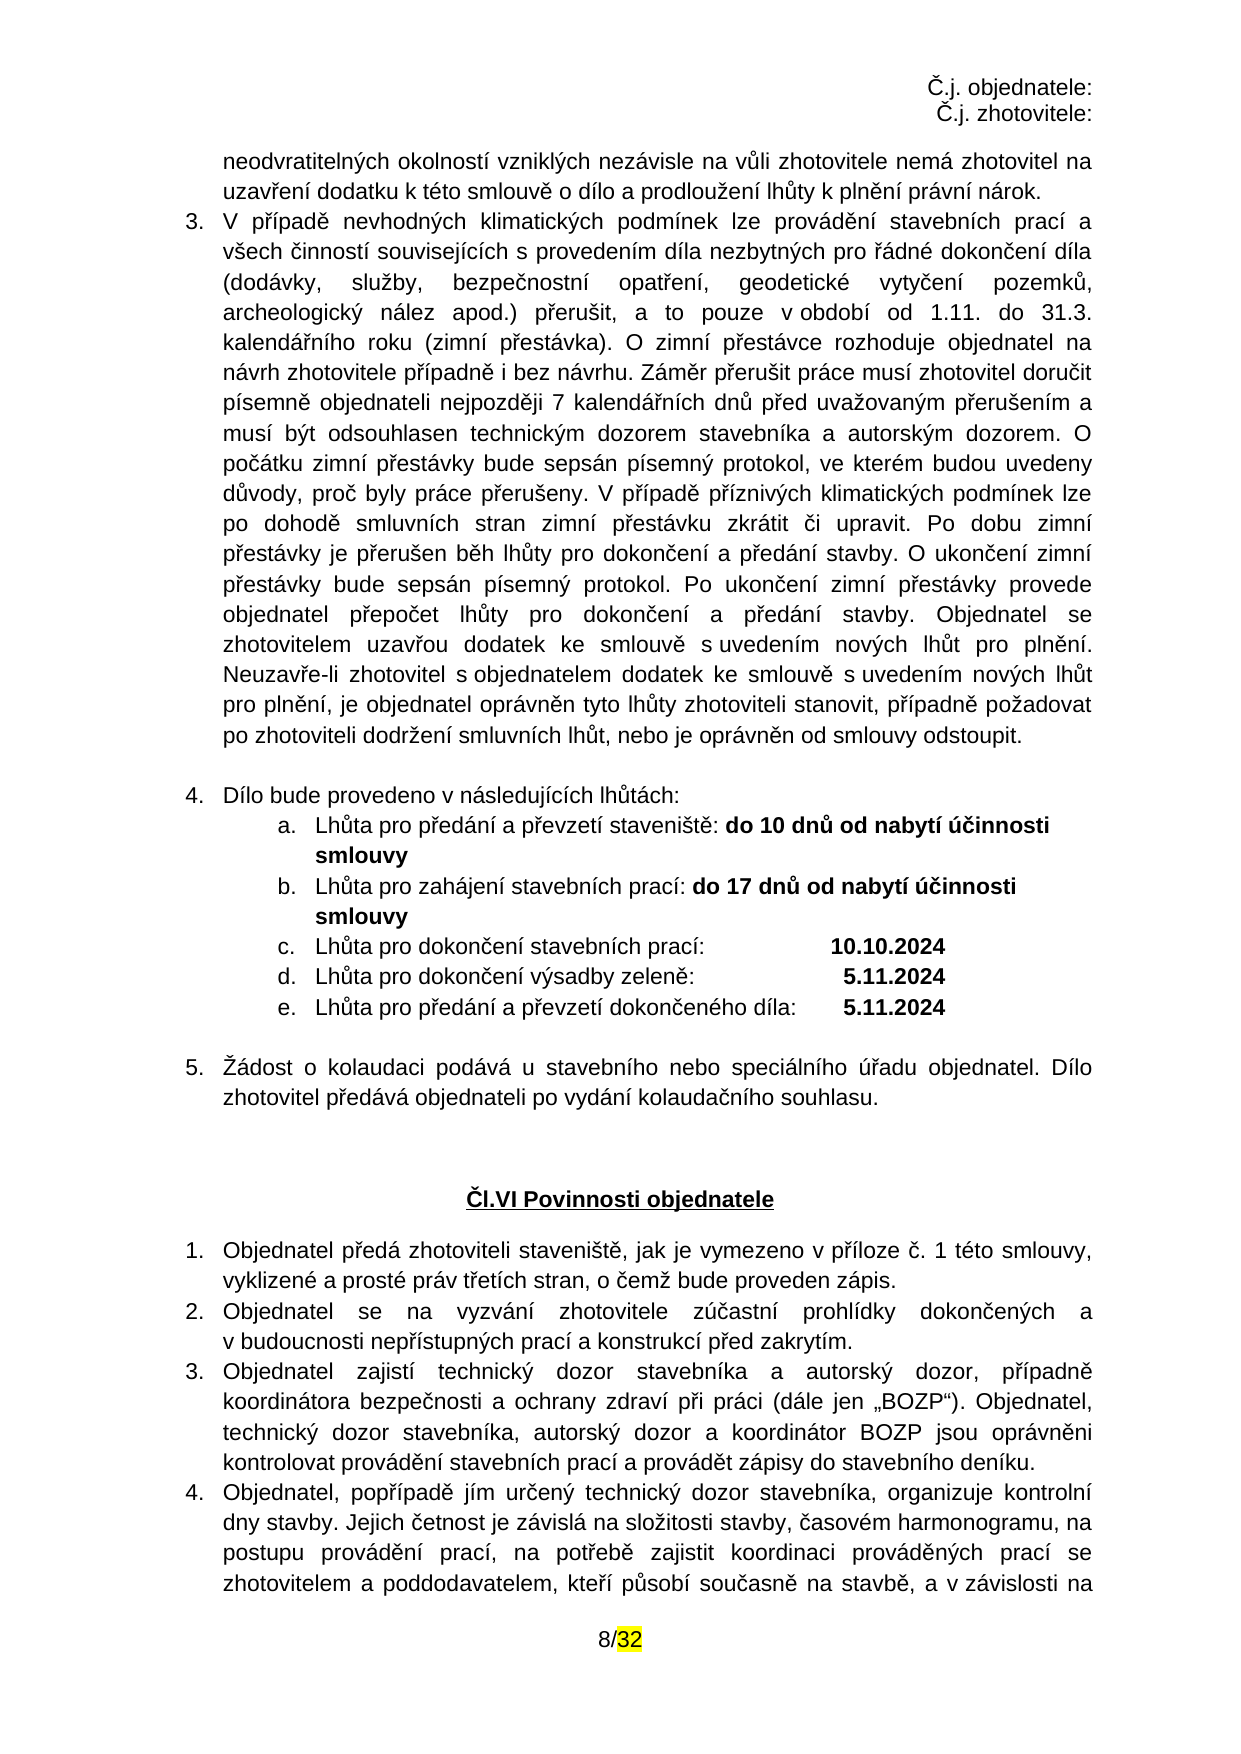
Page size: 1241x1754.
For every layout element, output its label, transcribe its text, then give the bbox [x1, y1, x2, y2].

text Čl.VI Povinnosti objednatele [148, 1186, 1093, 1212]
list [185, 1479, 1093, 1596]
list Objednatel předá zhotoviteli staveniště, jak je vymezeno v příloze č. 1 této smlouvy, vyklizené a prosté práv třetích stran, o čemž bude proveden zápis. [185, 1237, 1093, 1294]
list Lhůta pro dokončení výsadby zeleně: 5.11.2024 [277, 963, 1093, 989]
list Lhůta pro zahájení stavebních prací: do 17 dnů od nabytí účinnosti smlouvy [277, 873, 1093, 929]
list Lhůta pro dokončení stavebních prací: 10.10.2024 [277, 933, 1093, 959]
list Žádost o kolaudaci podává u stavebního nebo speciálního úřadu objednatel. Dílo zhotovitel předává objednateli po vydání kolaudačního souhlasu. [185, 1054, 1093, 1110]
list Objednatel zajistí technický dozor stavebníka a autorský dozor, případně koordinátora bezpečnosti a ochrany zdraví při práci (dále jen „BOZP“). Objednatel, technický dozor stavebníka, autorský dozor a koordinátor BOZP jsou oprávněni kontrolovat provádění stavebních prací a provádět zápisy do stavebního deníku. [185, 1358, 1093, 1475]
list Objednatel se na vyzvání zhotovitele zúčastní prohlídky dokončených a v budoucnosti nepřístupných prací a konstrukcí před zakrytím. [185, 1298, 1093, 1354]
list V případě nevhodných klimatických podmínek lze provádění stavebních prací a všech činností souvisejících s provedením díla nezbytných pro řádné dokončení díla (dodávky, služby, bezpečnostní opatření, geodetické vytyčení pozemků, archeologický nález apod.) přerušit, a to pouze v období od 1.11. do 31.3. kalendářního roku (zimní přestávka). O zimní přestávce rozhoduje objednatel na návrh zhotovitele případně i bez návrhu. Záměr přerušit práce musí zhotovitel doručit písemně objednateli nejpozději 7 kalendářních dnů před uvažovaným přerušením a musí být odsouhlasen technickým dozorem stavebníka a autorským dozorem. O počátku zimní přestávky bude sepsán písemný protokol, ve kterém budou uvedeny důvody, proč byly práce přerušeny. V případě příznivých klimatických podmínek lze po dohodě smluvních stran zimní přestávku zkrátit či upravit. Po dobu zimní přestávky je přerušen běh lhůty pro dokončení a předání stavby. O ukončení zimní přestávky bude sepsán písemný protokol. Po ukončení zimní přestávky provede objednatel přepočet lhůty pro dokončení a předání stavby. Objednatel se zhotovitelem uzavřou dodatek ke smlouvě s uvedením nových lhůt pro plnění. Neuzavře-li zhotovitel s objednatelem dodatek ke smlouvě s uvedením nových lhůt pro plnění, je objednatel oprávněn tyto lhůty zhotoviteli stanovit, případně požadovat po zhotoviteli dodržení smluvních lhůt, nebo je oprávněn od smlouvy odstoupit. [185, 208, 1093, 748]
list Lhůta pro předání a převzetí dokončeného díla: 5.11.2024 [277, 993, 1093, 1020]
list Dílo bude provedeno v následujících lhůtách: [185, 782, 1093, 808]
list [185, 148, 1093, 204]
list Lhůta pro předání a převzetí staveniště: do 10 dnů od nabytí účinnosti smlouvy [277, 812, 1093, 869]
